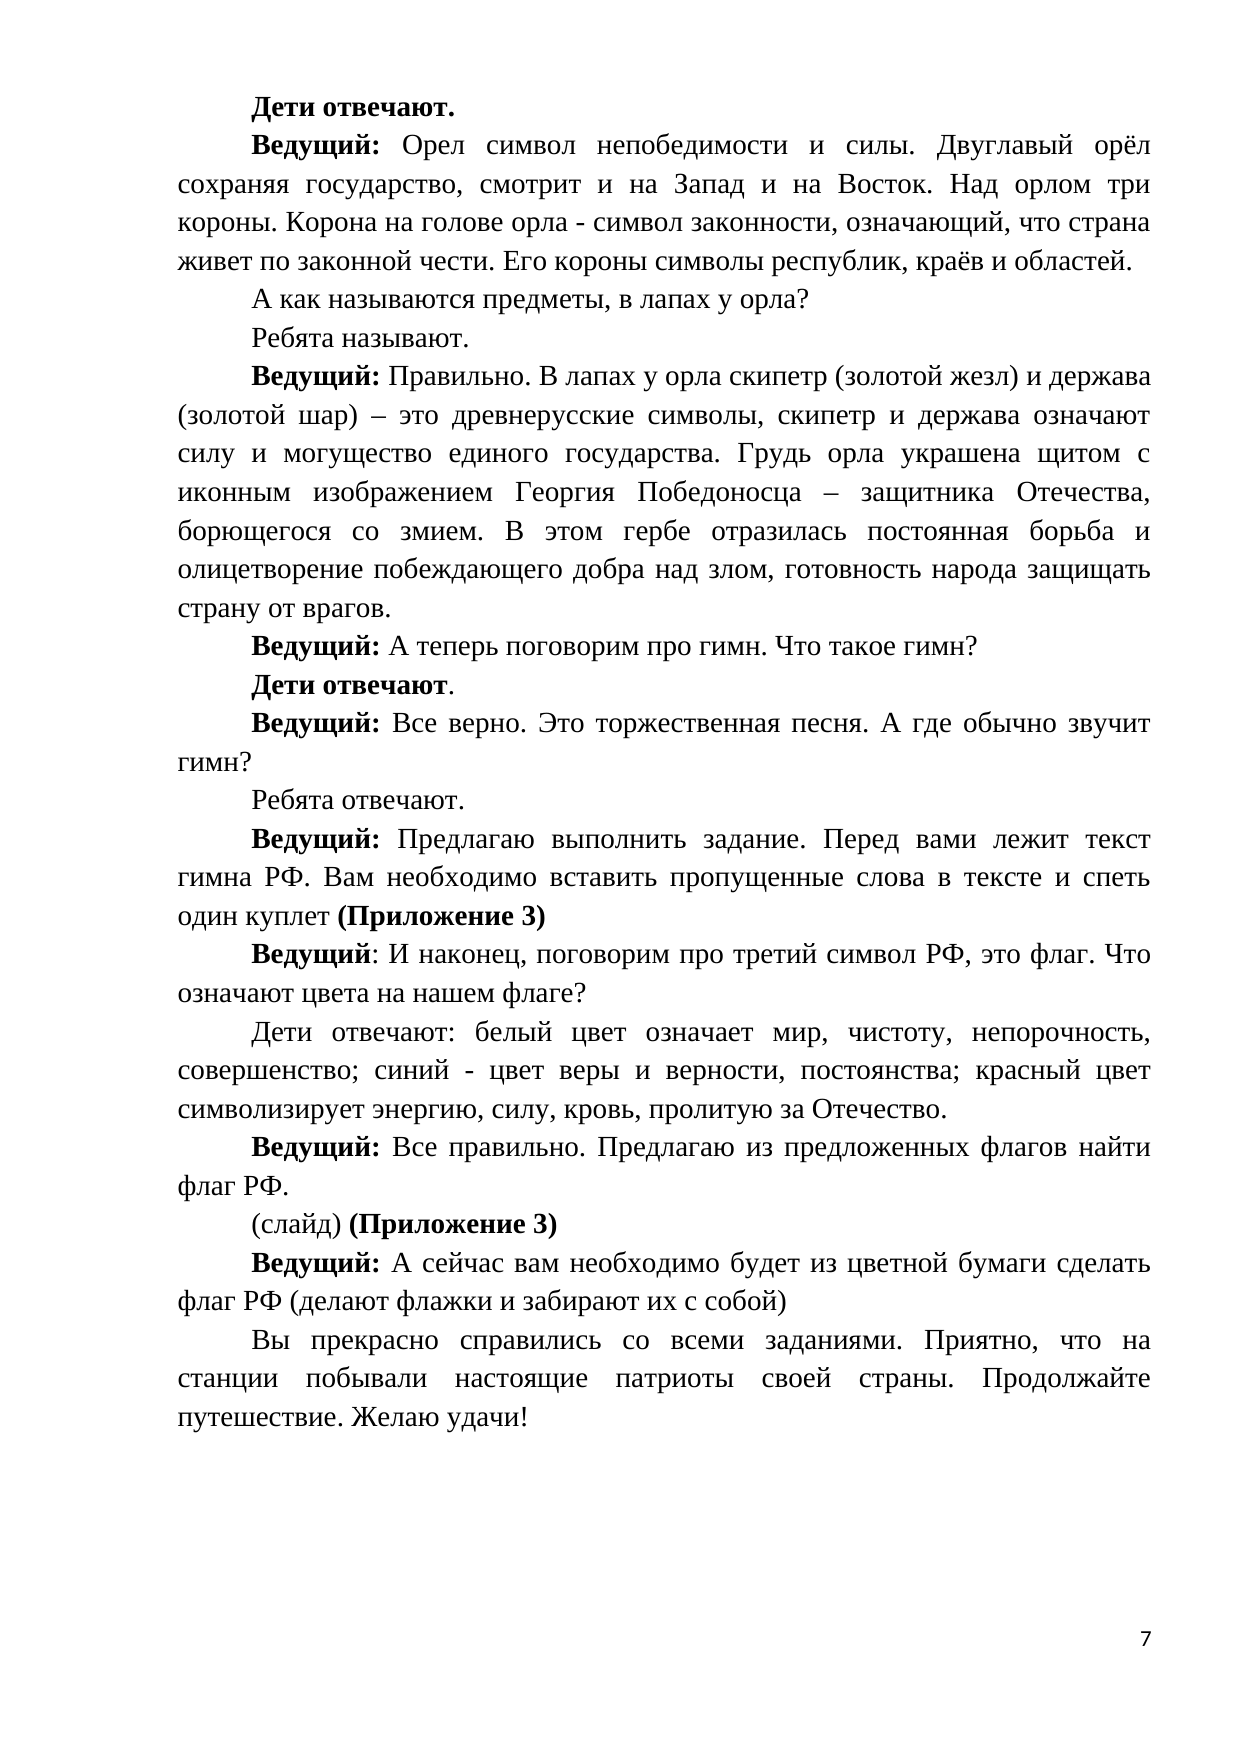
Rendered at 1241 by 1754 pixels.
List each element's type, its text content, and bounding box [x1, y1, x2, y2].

text Дети отвечают: белый цвет означает мир, чистоту, непорочность, совершенство; синий - цвет веры и верности, постоянства; красный цвет символизирует энергию, силу, кровь, пролитую за Отечество. [177, 1014, 1152, 1124]
text Ведущий: И наконец, поговорим про третий символ РФ, это флаг. Что означают цвета на нашем флаге? [177, 937, 1152, 1009]
text Ведущий: А теперь поговорим про гимн. Что такое гимн? [177, 628, 1152, 662]
text (слайд) (Приложение 3) [177, 1206, 1152, 1240]
text Ведущий: Все верно. Это торжественная песня. А где обычно звучит гимн? [177, 705, 1152, 777]
text Дети отвечают. [177, 89, 1152, 122]
text Ребята отвечают. [177, 782, 1152, 816]
text Ведущий: А сейчас вам необходимо будет из цветной бумаги сделать флаг РФ (делают флажки и забирают их с собой) [177, 1245, 1152, 1317]
text Ведущий: Правильно. В лапах у орла скипетр (золотой жезл) и держава (золотой шар) – это древнерусские символы, скипетр и держава означают силу и могущество единого государства. Грудь орла украшена щитом с иконным изображением Георгия Победоносца – защитника Отечества, борющегося со змием. В этом гербе отразилась постоянная борьба и олицетворение побеждающего добра над злом, готовность народа защищать страну от врагов. [177, 358, 1152, 623]
text Ребята называют. [177, 320, 1152, 353]
text А как называются предметы, в лапах у орла? [177, 281, 1152, 315]
text Дети отвечают. [177, 667, 1152, 700]
text Ведущий: Все правильно. Предлагаю из предложенных флагов найти флаг РФ. [177, 1129, 1152, 1201]
text Вы прекрасно справились со всеми заданиями. Приятно, что на станции побывали настоящие патриоты своей страны. Продолжайте путешествие. Желаю удачи! [177, 1322, 1152, 1433]
text Ведущий: Предлагаю выполнить задание. Перед вами лежит текст гимна РФ. Вам необходимо вставить пропущенные слова в тексте и спеть один куплет (Приложение 3) [177, 821, 1152, 932]
text Ведущий: Орел символ непобедимости и силы. Двуглавый орёл сохраняя государство, смотрит и на Запад и на Восток. Над орлом три короны. Корона на голове орла - символ законности, означающий, что страна живет по законной чести. Его короны символы республик, краёв и областей. [177, 127, 1152, 276]
